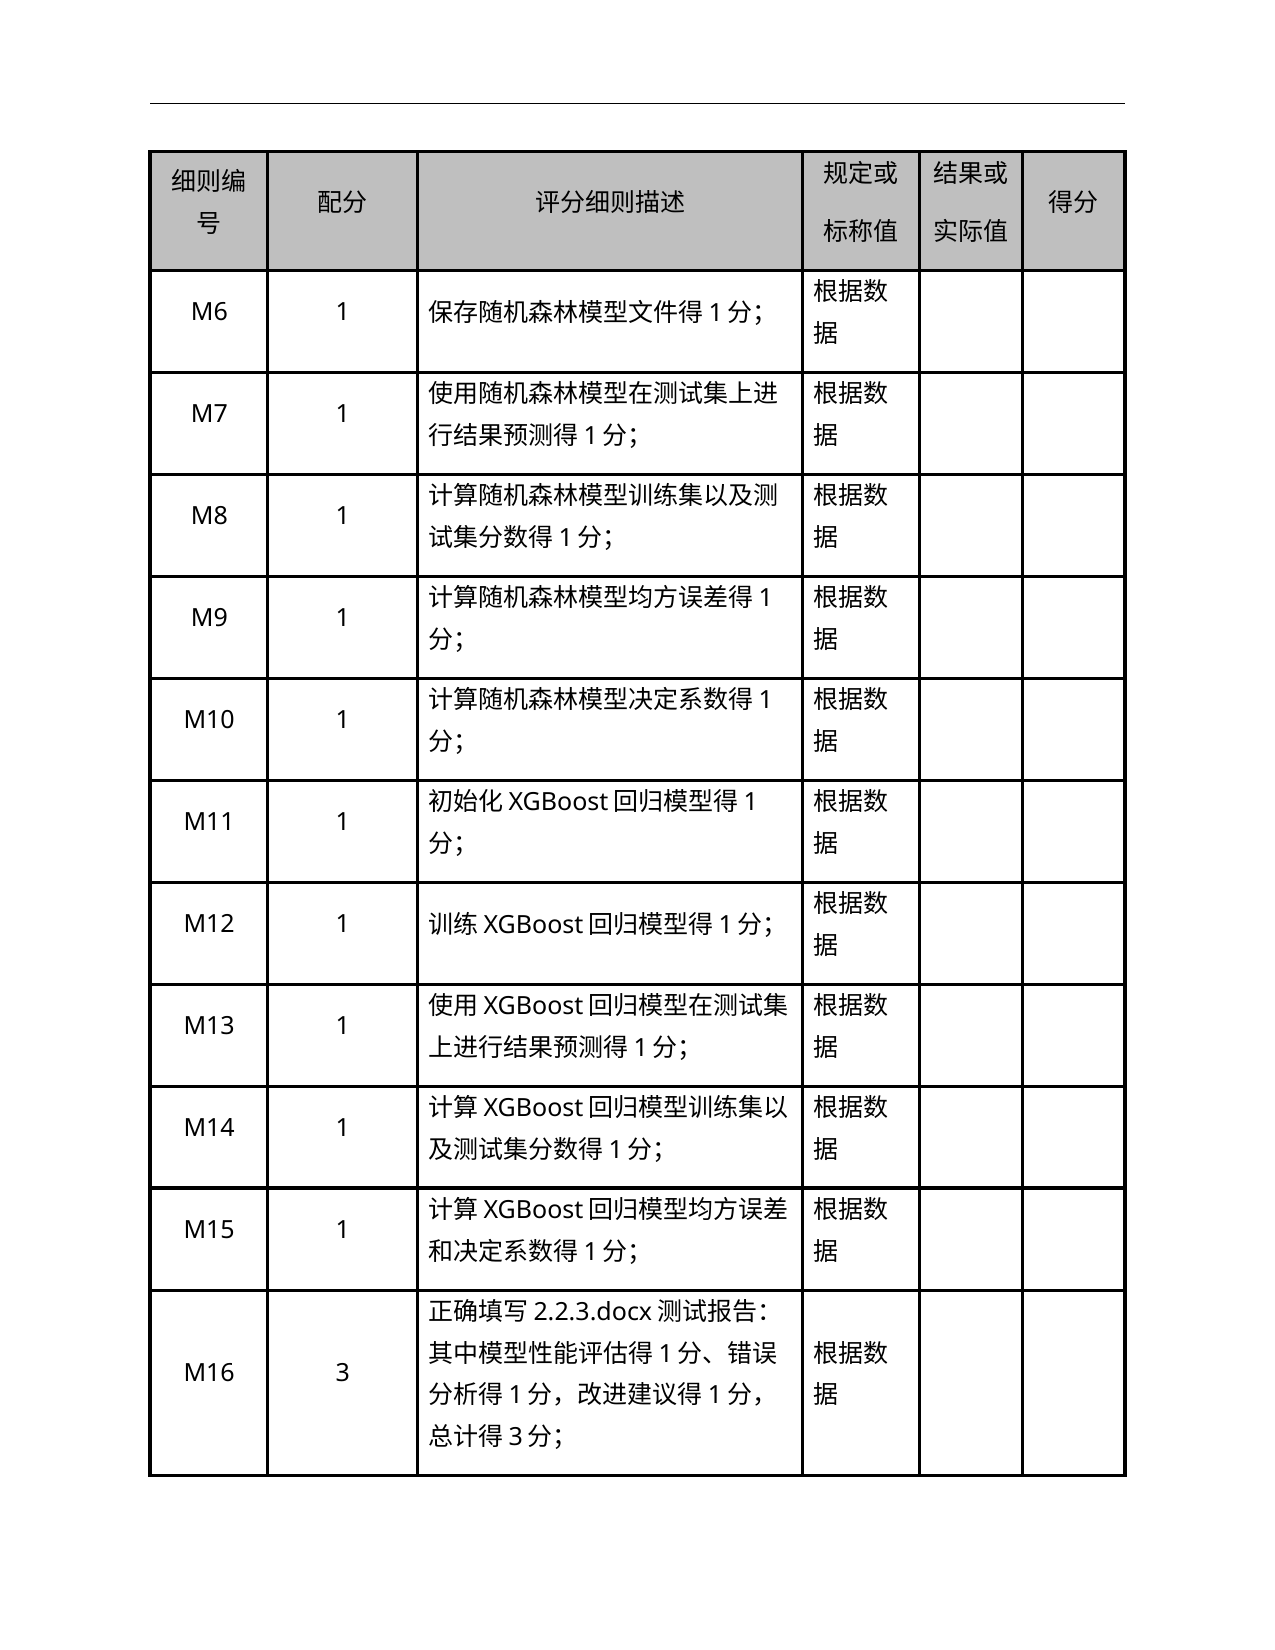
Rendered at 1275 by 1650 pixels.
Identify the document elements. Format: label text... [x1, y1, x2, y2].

table_cell [921, 884, 1021, 982]
table_cell M15 [152, 1190, 266, 1288]
table_cell 计算随机森林模型训练集以及测试集分数得1分； [419, 476, 801, 574]
table_cell 根据数据 [804, 272, 918, 371]
table_cell [921, 1292, 1021, 1474]
table_cell [1024, 884, 1123, 982]
table_cell [1024, 986, 1123, 1084]
table_cell M12 [152, 884, 266, 982]
table_cell [1024, 578, 1123, 677]
table_cell 3 [269, 1292, 416, 1474]
table_cell [921, 782, 1021, 881]
table_cell [1024, 1190, 1123, 1288]
table_cell 计算随机森林模型均方误差得1分； [419, 578, 801, 677]
table_cell M6 [152, 272, 266, 371]
table_cell [1024, 1292, 1123, 1474]
table_header 细则编号 [152, 153, 266, 269]
table_cell M9 [152, 578, 266, 677]
table_cell M8 [152, 476, 266, 574]
table_cell 1 [269, 1088, 416, 1186]
table_cell 根据数据 [804, 578, 918, 677]
table_cell 使用随机森林模型在测试集上进行结果预测得1分； [419, 374, 801, 473]
table_cell 计算随机森林模型决定系数得1分； [419, 680, 801, 778]
table_cell 1 [269, 986, 416, 1084]
table_header 得分 [1024, 153, 1123, 269]
table_cell [921, 1190, 1021, 1288]
table_cell [921, 374, 1021, 473]
table_cell M13 [152, 986, 266, 1084]
table_cell 根据数据 [804, 884, 918, 982]
table_cell [921, 1088, 1021, 1186]
table_cell 1 [269, 578, 416, 677]
table_cell [921, 272, 1021, 371]
table_cell 计算XGBoost回归模型均方误差和决定系数得1分； [419, 1190, 801, 1288]
table_cell [1024, 272, 1123, 371]
table_cell 保存随机森林模型文件得1分； [419, 272, 801, 371]
table_cell [921, 986, 1021, 1084]
table_cell [1024, 680, 1123, 778]
table_cell 1 [269, 476, 416, 574]
table_cell [1024, 476, 1123, 574]
table_cell 根据数据 [804, 680, 918, 778]
table_cell 使用XGBoost回归模型在测试集上进行结果预测得1分； [419, 986, 801, 1084]
table_cell 正确填写2.2.3.docx测试报告：其中模型性能评估得1分、错误分析得1分，改进建议得1分，总计得3分； [419, 1292, 801, 1474]
table_cell 1 [269, 1190, 416, 1288]
table_cell 训练XGBoost回归模型得1分； [419, 884, 801, 982]
table_header 评分细则描述 [419, 153, 801, 269]
table_cell [921, 578, 1021, 677]
table_cell [921, 680, 1021, 778]
table_cell 根据数据 [804, 1190, 918, 1288]
table_cell 根据数据 [804, 782, 918, 881]
table_cell M11 [152, 782, 266, 881]
table_cell 初始化XGBoost回归模型得1分； [419, 782, 801, 881]
table_cell [1024, 782, 1123, 881]
table_cell [1024, 1088, 1123, 1186]
table_cell 根据数据 [804, 476, 918, 574]
table_cell 1 [269, 272, 416, 371]
table_cell 1 [269, 680, 416, 778]
table_cell 根据数据 [804, 1088, 918, 1186]
table_header 配分 [269, 153, 416, 269]
table_cell M7 [152, 374, 266, 473]
table_cell [1024, 374, 1123, 473]
table_cell M14 [152, 1088, 266, 1186]
table_header 结果或 实际值 [921, 153, 1021, 269]
table_cell 1 [269, 374, 416, 473]
table_cell 根据数据 [804, 1292, 918, 1474]
table_cell 1 [269, 884, 416, 982]
table_header 规定或 标称值 [804, 153, 918, 269]
table_cell 计算XGBoost回归模型训练集以及测试集分数得1分； [419, 1088, 801, 1186]
table_cell M16 [152, 1292, 266, 1474]
table_cell 1 [269, 782, 416, 881]
table_cell 根据数据 [804, 374, 918, 473]
table_cell 根据数据 [804, 986, 918, 1084]
table_cell M10 [152, 680, 266, 778]
table_cell [921, 476, 1021, 574]
